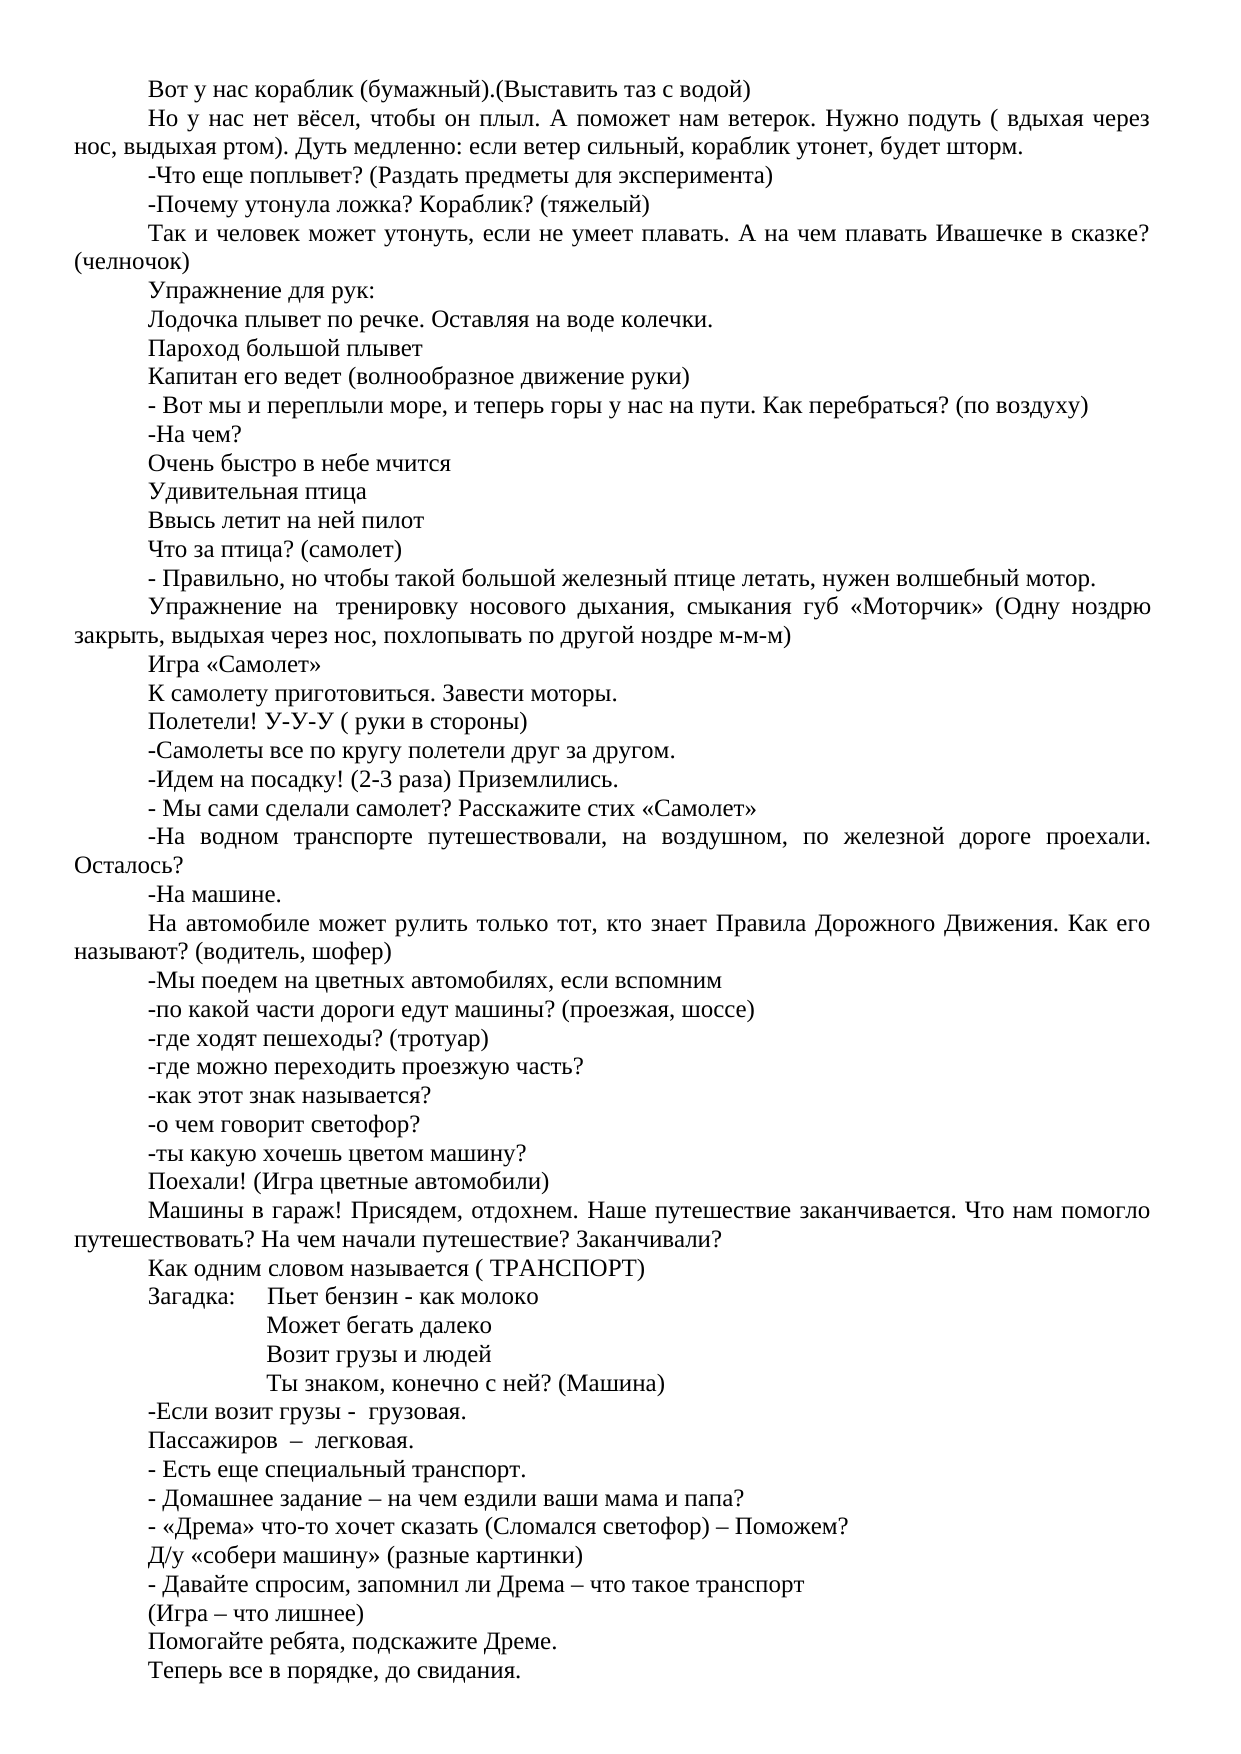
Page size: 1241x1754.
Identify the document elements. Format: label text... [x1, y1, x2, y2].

text - Мы сами сделали самолет? Расскажите стих «Самолет» [74, 793, 1152, 821]
text Но у нас нет вёсел, чтобы он плыл. А поможет нам ветерок. Нужно подуть ( вдыхая через нос, выдыхая ртом). Дуть медленно: если ветер сильный, кораблик утонет, будет шторм. [74, 103, 1152, 160]
text Удивительная птица [74, 476, 1152, 505]
text -о чем говорит светофор? [74, 1109, 1152, 1138]
text Что за птица? (самолет) [74, 534, 1152, 563]
text Как одним словом называется ( ТРАНСПОРТ) [74, 1253, 1152, 1281]
text -Мы поедем на цветных автомобилях, если вспомним [74, 965, 1152, 994]
text Лодочка плывет по речке. Оставляя на воде колечки. [74, 304, 1152, 333]
text -Идем на посадку! (2-3 раза) Приземлились. [74, 764, 1152, 793]
text - Правильно, но чтобы такой большой железный птице летать, нужен волшебный мотор. [74, 563, 1152, 591]
text Очень быстро в небе мчится [74, 448, 1152, 476]
text -ты какую хочешь цветом машину? [74, 1138, 1152, 1166]
text Упражнение на тренировку носового дыхания, смыкания губ «Моторчик» (Одну ноздрю закрыть, выдыхая через нос, похлопывать по другой ноздре м-м-м) [74, 591, 1152, 649]
text - Давайте спросим, запомнил ли Дрема – что такое транспорт [74, 1569, 1152, 1598]
text Полетели! У-У-У ( руки в стороны) [74, 706, 1152, 735]
text Игра «Самолет» [74, 649, 1152, 678]
text -Почему утонула ложка? Кораблик? (тяжелый) [74, 189, 1152, 218]
text -На водном транспорте путешествовали, на воздушном, по железной дороге проехали. Осталось? [74, 821, 1152, 879]
text Помогайте ребята, подскажите Дреме. [74, 1626, 1152, 1655]
text -На чем? [74, 419, 1152, 448]
text К самолету приготовиться. Завести моторы. [74, 678, 1152, 706]
text Возит грузы и людей [74, 1339, 1152, 1368]
text - Домашнее задание – на чем ездили ваши мама и папа? [74, 1483, 1152, 1511]
text Ввысь летит на ней пилот [74, 505, 1152, 534]
text Ты знаком, конечно с ней? (Машина) [74, 1368, 1152, 1396]
text На автомобиле может рулить только тот, кто знает Правила Дорожного Движения. Как его называют? (водитель, шофер) [74, 908, 1152, 965]
text Теперь все в порядке, до свидания. [74, 1655, 1152, 1684]
text -Самолеты все по кругу полетели друг за другом. [74, 735, 1152, 764]
text Может бегать далеко [74, 1310, 1152, 1339]
text Д/у «собери машину» (разные картинки) [74, 1540, 1152, 1569]
text (Игра – что лишнее) [74, 1598, 1152, 1626]
text -по какой части дороги едут машины? (проезжая, шоссе) [74, 994, 1152, 1023]
text -Что еще поплывет? (Раздать предметы для эксперимента) [74, 160, 1152, 189]
text -На машине. [74, 879, 1152, 908]
text -как этот знак называется? [74, 1080, 1152, 1109]
text Вот у нас кораблик (бумажный).(Выставить таз с водой) [74, 74, 1152, 103]
text Пассажиров – легковая. [74, 1425, 1152, 1454]
text - Есть еще специальный транспорт. [74, 1454, 1152, 1483]
text Загадка: Пьет бензин - как молоко [74, 1281, 1152, 1310]
text -где ходят пешеходы? (тротуар) [74, 1023, 1152, 1051]
text Машины в гараж! Присядем, отдохнем. Наше путешествие заканчивается. Что нам помогло путешествовать? На чем начали путешествие? Заканчивали? [74, 1195, 1152, 1253]
text Пароход большой плывет [74, 333, 1152, 361]
text - Вот мы и переплыли море, и теперь горы у нас на пути. Как перебраться? (по воздуху) [74, 390, 1152, 419]
text Капитан его ведет (волнообразное движение руки) [74, 361, 1152, 390]
text - «Дрема» что-то хочет сказать (Сломался светофор) – Поможем? [74, 1511, 1152, 1540]
text -Если возит грузы - грузовая. [74, 1396, 1152, 1425]
text Поехали! (Игра цветные автомобили) [74, 1166, 1152, 1195]
text -где можно переходить проезжую часть? [74, 1051, 1152, 1080]
text Упражнение для рук: [74, 275, 1152, 304]
text Так и человек может утонуть, если не умеет плавать. А на чем плавать Ивашечке в сказке? (челночок) [74, 218, 1152, 275]
